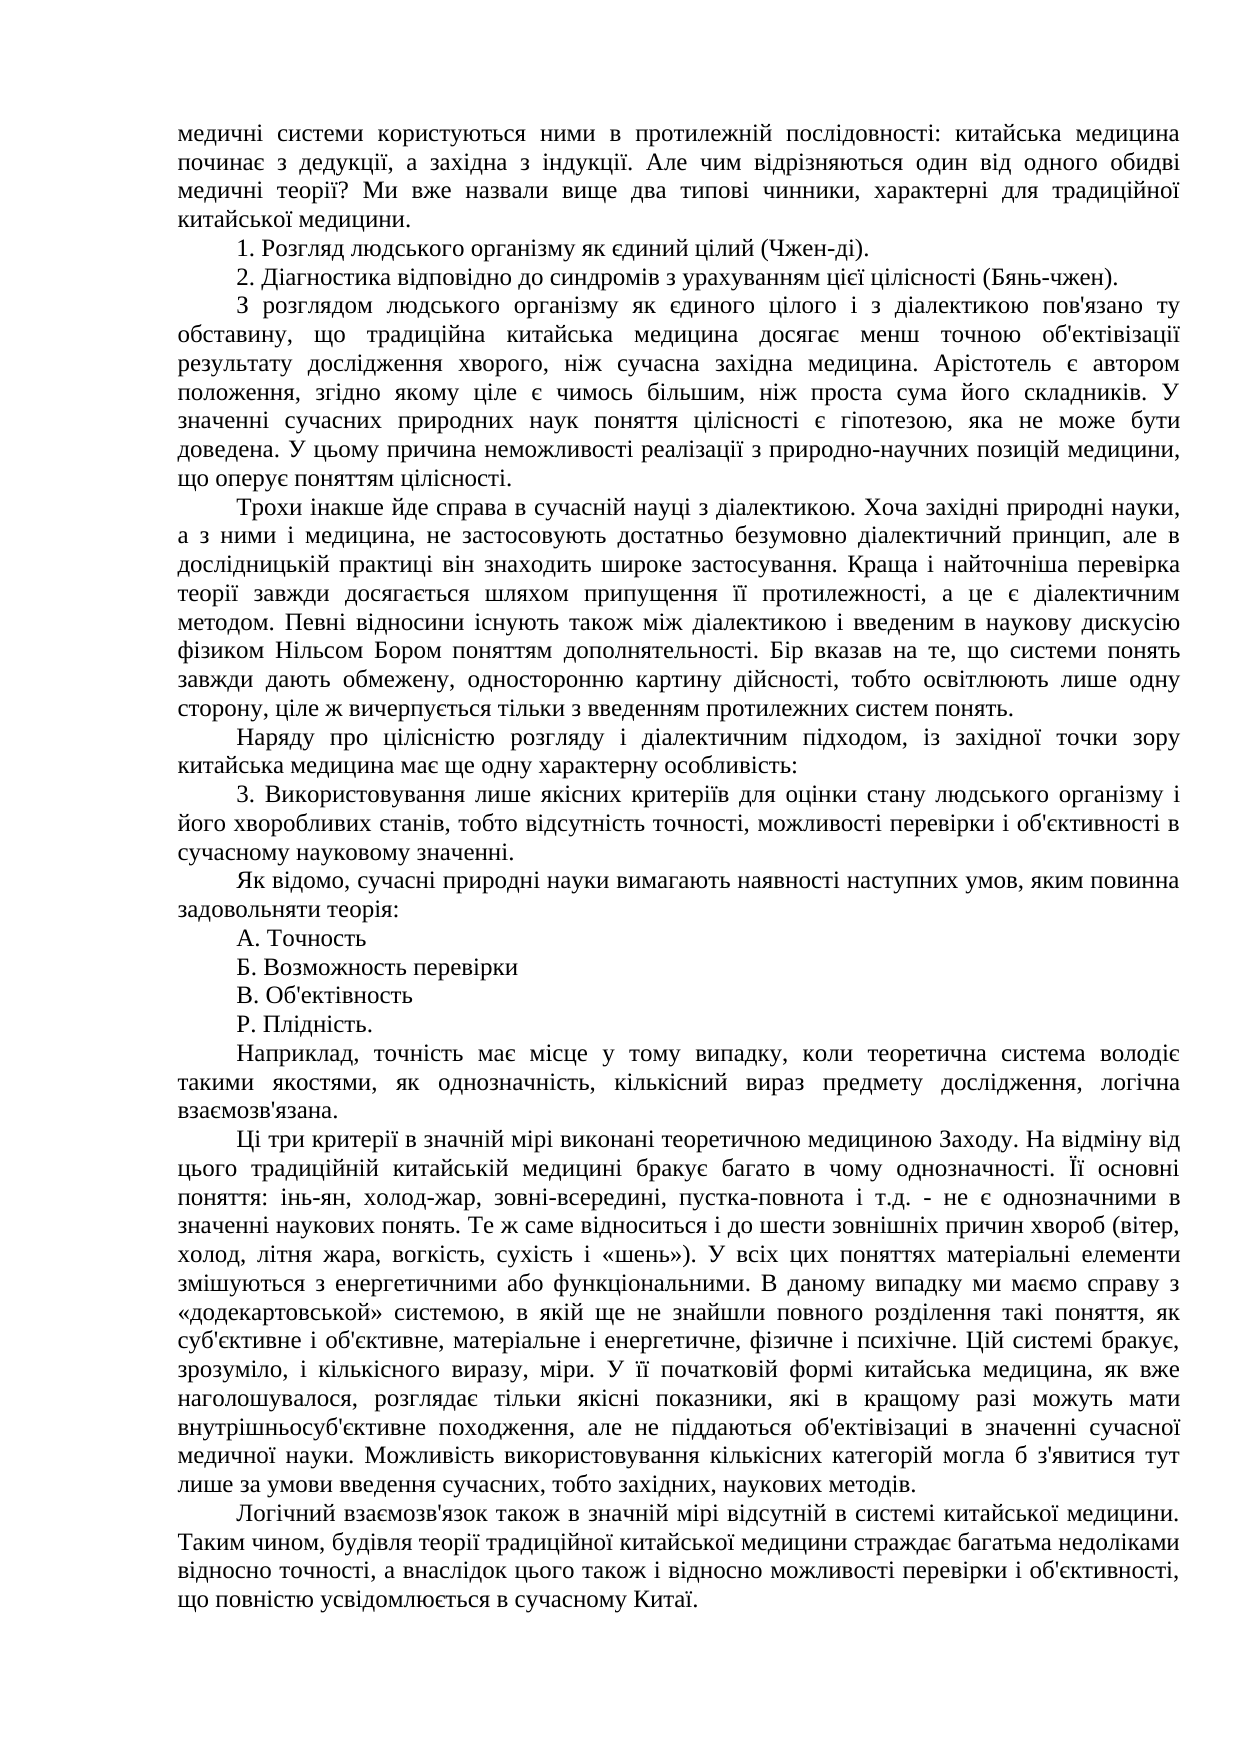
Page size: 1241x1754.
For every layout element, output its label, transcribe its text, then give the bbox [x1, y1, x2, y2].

text Б. Возможность перевірки [177, 952, 1181, 981]
text З розглядом людського організму як єдиного цілого і з діалектикою пов'язано ту обставину, що традиційна китайська медицина досягає менш точною об'ектівізації результату дослідження хворого, ніж сучасна західна медицина. Арістотель є автором положення, згідно якому ціле є чимось більшим, ніж проста сума його складників. У значенні сучасних природних наук поняття цілісності є гіпотезою, яка не може бути доведена. У цьому причина неможливості реалізації з природно-научних позицій медицини, що оперує поняттям цілісності. [177, 291, 1181, 492]
text Трохи інакше йде справа в сучасній науці з діалектикою. Хоча західні природні науки, а з ними і медицина, не застосовують достатньо безумовно діалектичний принцип, але в дослідницькій практиці він знаходить широке застосування. Краща і найточніша перевірка теорії завжди досягається шляхом припущення її протилежності, а це є діалектичним методом. Певні відносини існують також між діалектикою і введеним в наукову дискусію фізиком Нільсом Бором поняттям дополнятельності. Бір вказав на те, що системи понять завжди дають обмежену, односторонню картину дійсності, тобто освітлюють лише одну сторону, ціле ж вичерпується тільки з введенням протилежних систем понять. [177, 492, 1181, 722]
text Наряду про цілісністю розгляду і діалектичним підходом, із західної точки зору китайська медицина має ще одну характерну особливість: [177, 722, 1181, 779]
text Наприклад, точність має місце у тому випадку, коли теоретична система володіє такими якостями, як однозначність, кількісний вираз предмету дослідження, логічна взаємозв'язана. [177, 1038, 1181, 1124]
text 3. Використовування лише якісних критеріїв для оцінки стану людського організму і його хворобливих станів, тобто відсутність точності, можливості перевірки і об'єктивності в сучасному науковому значенні. [177, 779, 1181, 866]
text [177, 118, 1181, 233]
text В. Об'ектівность [177, 981, 1181, 1009]
text Ці три критерії в значній мірі виконані теоретичною медициною Заходу. На відміну від цього традиційній китайській медицині бракує багато в чому однозначності. Її основні поняття: інь-ян, холод-жар, зовні-всередині, пустка-повнота і т.д. - не є однозначними в значенні наукових понять. Те ж саме відноситься і до шести зовнішніх причин хвороб (вітер, холод, літня жара, вогкість, сухість і «шень»). У всіх цих поняттях матеріальні елементи змішуються з енергетичними або функціональними. В даному випадку ми маємо справу з «додекартовськой» системою, в якій ще не знайшли повного розділення такі поняття, як суб'єктивне і об'єктивне, матеріальне і енергетичне, фізичне і психічне. Цій системі бракує, зрозуміло, і кількісного виразу, міри. У її початковій формі китайська медицина, як вже наголошувалося, розглядає тільки якісні показники, які в кращому разі можуть мати внутрішньосуб'єктивне походження, але не піддаються об'ектівізациі в значенні сучасної медичної науки. Можливість використовування кількісних категорій могла б з'явитися тут лише за умови введення сучасних, тобто західних, наукових методів. [177, 1124, 1181, 1498]
text Як відомо, сучасні природні науки вимагають наявності наступних умов, яким повинна задовольняти теорія: [177, 866, 1181, 923]
text Р. Плідність. [177, 1009, 1181, 1038]
text А. Точность [177, 923, 1181, 952]
text Логічний взаємозв'язок також в значній мірі відсутній в системі китайської медицини. Таким чином, будівля теорії традиційної китайської медицини страждає багатьма недоліками відносно точності, а внаслідок цього також і відносно можливості перевірки і об'єктивності, що повністю усвідомлюється в сучасному Китаї. [177, 1498, 1181, 1613]
text 2. Діагностика відповідно до синдромів з урахуванням цієї цілісності (Бянь-чжен). [177, 262, 1181, 291]
text 1. Розгляд людського організму як єдиний цілий (Чжен-ді). [177, 233, 1181, 262]
